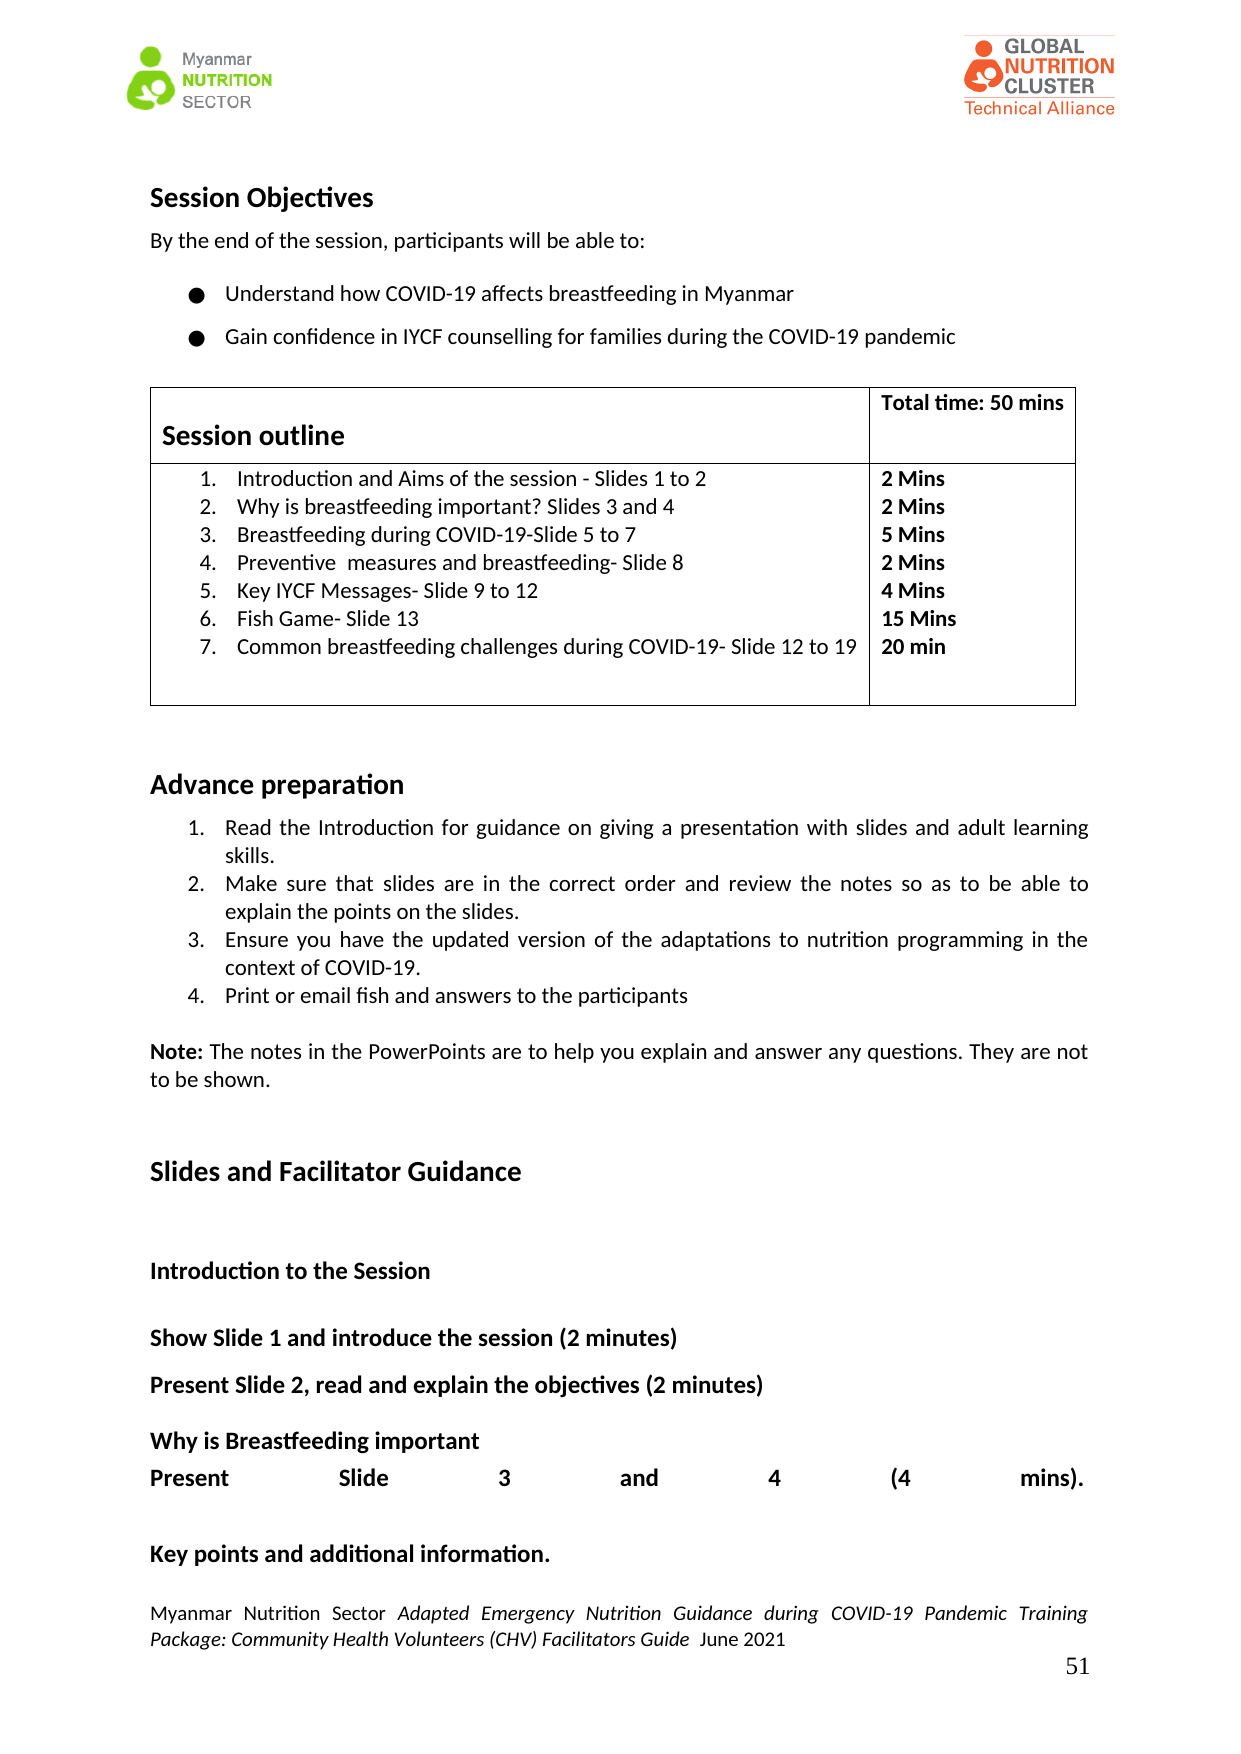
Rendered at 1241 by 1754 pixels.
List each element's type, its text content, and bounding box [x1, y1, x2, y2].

list Ensure you have the updated version of the adaptations to nutrition programming in the context of COVID-19. [187, 925, 1090, 981]
text Present Slide 3 and 4 (4 mins). [150, 1462, 1090, 1522]
picture [109, 35, 299, 134]
subtitle Introduction to the Session [150, 1255, 1090, 1285]
text Note: The notes in the PowerPoints are to help you explain and answer any questions. They are not to be shown. [150, 1037, 1090, 1093]
subtitle Slides and Facilitator Guidance [150, 1153, 1090, 1188]
list Make sure that slides are in the correct order and review the notes so as to be able to explain the points on the slides. [187, 869, 1090, 925]
text Key points and additional information. [150, 1538, 1090, 1569]
table_cell Introduction and Aims of the session - Slides 1 to 2 Why is breastfeeding important? Slides 3 and 4 Breastfeeding during COVID-19-Slide 5 to 7 Preventive measures and breastfeeding- Slide 8 Key IYCF Messages- Slide 9 to 12 Fish Game- Slide 13 Common breastfeeding challenges during COVID-19- Slide 12 to 19 [151, 464, 869, 705]
table_header Session outline [151, 388, 869, 463]
table_cell 2 Mins 2 Mins 5 Mins 2 Mins 4 Mins 15 Mins 20 min [870, 464, 1075, 705]
list Print or email fish and answers to the participants [187, 981, 1090, 1009]
text By the end of the session, participants will be able to: [150, 226, 1090, 254]
list Gain confidence in IYCF counselling for families during the COVID-19 pandemic [187, 313, 1090, 356]
subtitle Session Objectives [150, 179, 1090, 215]
picture [964, 35, 1115, 119]
subtitle Advance preparation [150, 766, 1090, 802]
list Understand how COVID-19 affects breastfeeding in Myanmar [187, 271, 1090, 313]
list Read the Introduction for guidance on giving a presentation with slides and adult learning skills. [187, 813, 1090, 869]
text Present Slide 2, read and explain the objectives (2 minutes) [150, 1370, 1090, 1400]
text Show Slide 1 and introduce the session (2 minutes) [150, 1322, 1090, 1353]
subtitle Why is Breastfeeding important [150, 1425, 1090, 1456]
table_header Total time: 50 mins [870, 388, 1075, 463]
